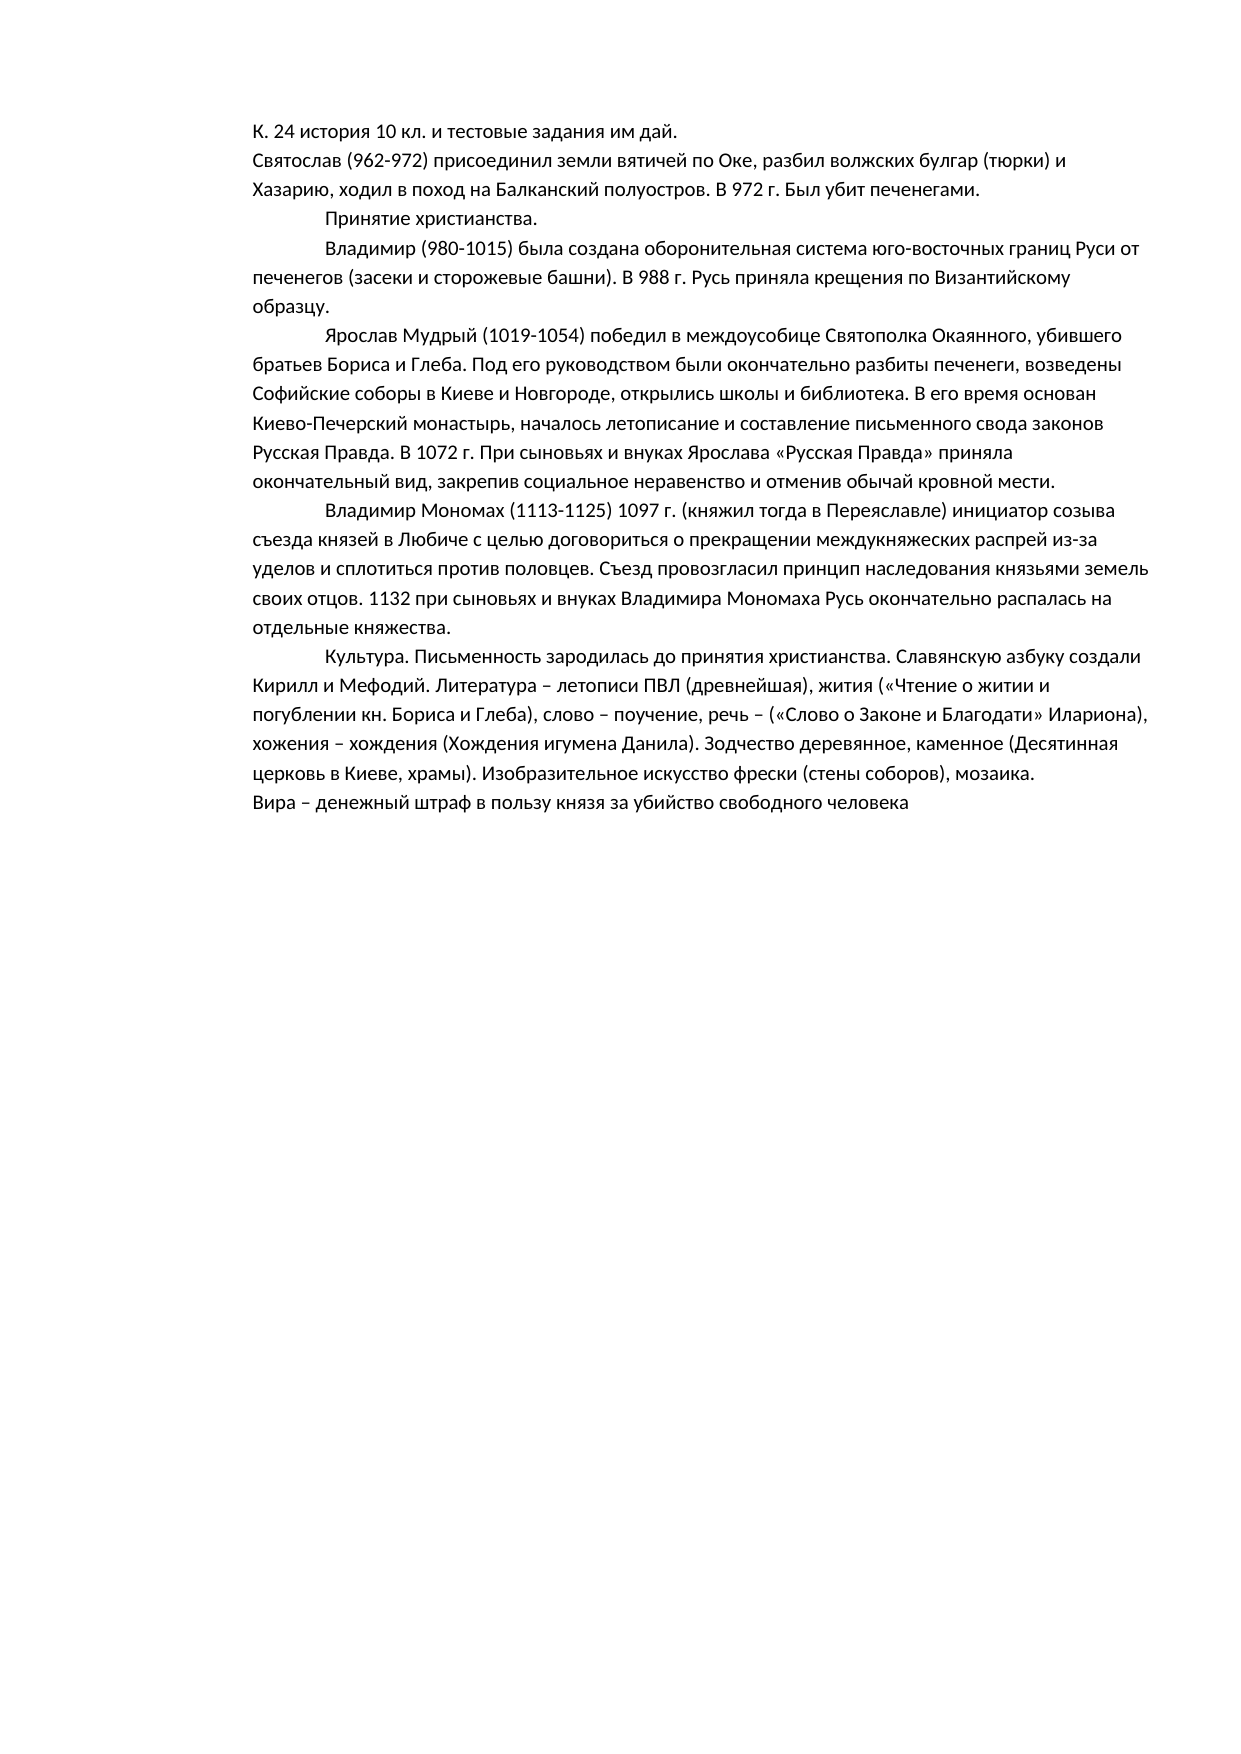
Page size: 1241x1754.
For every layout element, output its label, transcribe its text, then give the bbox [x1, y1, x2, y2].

list Владимир Мономах (1113-1125) 1097 г. (княжил тогда в Переяславле) инициатор созыва съезда князей в Любиче с целью договориться о прекращении междукняжеских распрей из-за уделов и сплотиться против половцев. Съезд провозгласил принцип наследования князьями земель своих отцов. 1132 при сыновьях и внуках Владимира Мономаха Русь окончательно распалась на отдельные княжества. [252, 497, 1152, 639]
list Культура. Письменность зародилась до принятия христианства. Славянскую азбуку создали Кирилл и Мефодий. Литература – летописи ПВЛ (древнейшая), жития («Чтение о житии и погублении кн. Бориса и Глеба), слово – поучение, речь – («Слово о Законе и Благодати» Илариона), хожения – хождения (Хождения игумена Данила). Зодчество деревянное, каменное (Десятинная церковь в Киеве, храмы). Изобразительное искусство фрески (стены соборов), мозаика. [252, 643, 1152, 785]
list Владимир (980-1015) была создана оборонительная система юго-восточных границ Руси от печенегов (засеки и сторожевые башни). В 988 г. Русь приняла крещения по Византийскому образцу. [252, 235, 1152, 318]
list К. 24 история 10 кл. и тестовые задания им дай. [252, 118, 1152, 143]
list Святослав (962-972) присоединил земли вятичей по Оке, разбил волжских булгар (тюрки) и Хазарию, ходил в поход на Балканский полуостров. В 972 г. Был убит печенегами. [252, 147, 1152, 202]
list Ярослав Мудрый (1019-1054) победил в междоусобице Святополка Окаянного, убившего братьев Бориса и Глеба. Под его руководством были окончательно разбиты печенеги, возведены Софийские соборы в Киеве и Новгороде, открылись школы и библиотека. В его время основан Киево-Печерский монастырь, началось летописание и составление письменного свода законов Русская Правда. В 1072 г. При сыновьях и внуках Ярослава «Русская Правда» приняла окончательный вид, закрепив социальное неравенство и отменив обычай кровной мести. [252, 322, 1152, 493]
list Принятие христианства. [252, 206, 1152, 231]
list Вира – денежный штраф в пользу князя за убийство свободного человека [252, 789, 1152, 814]
